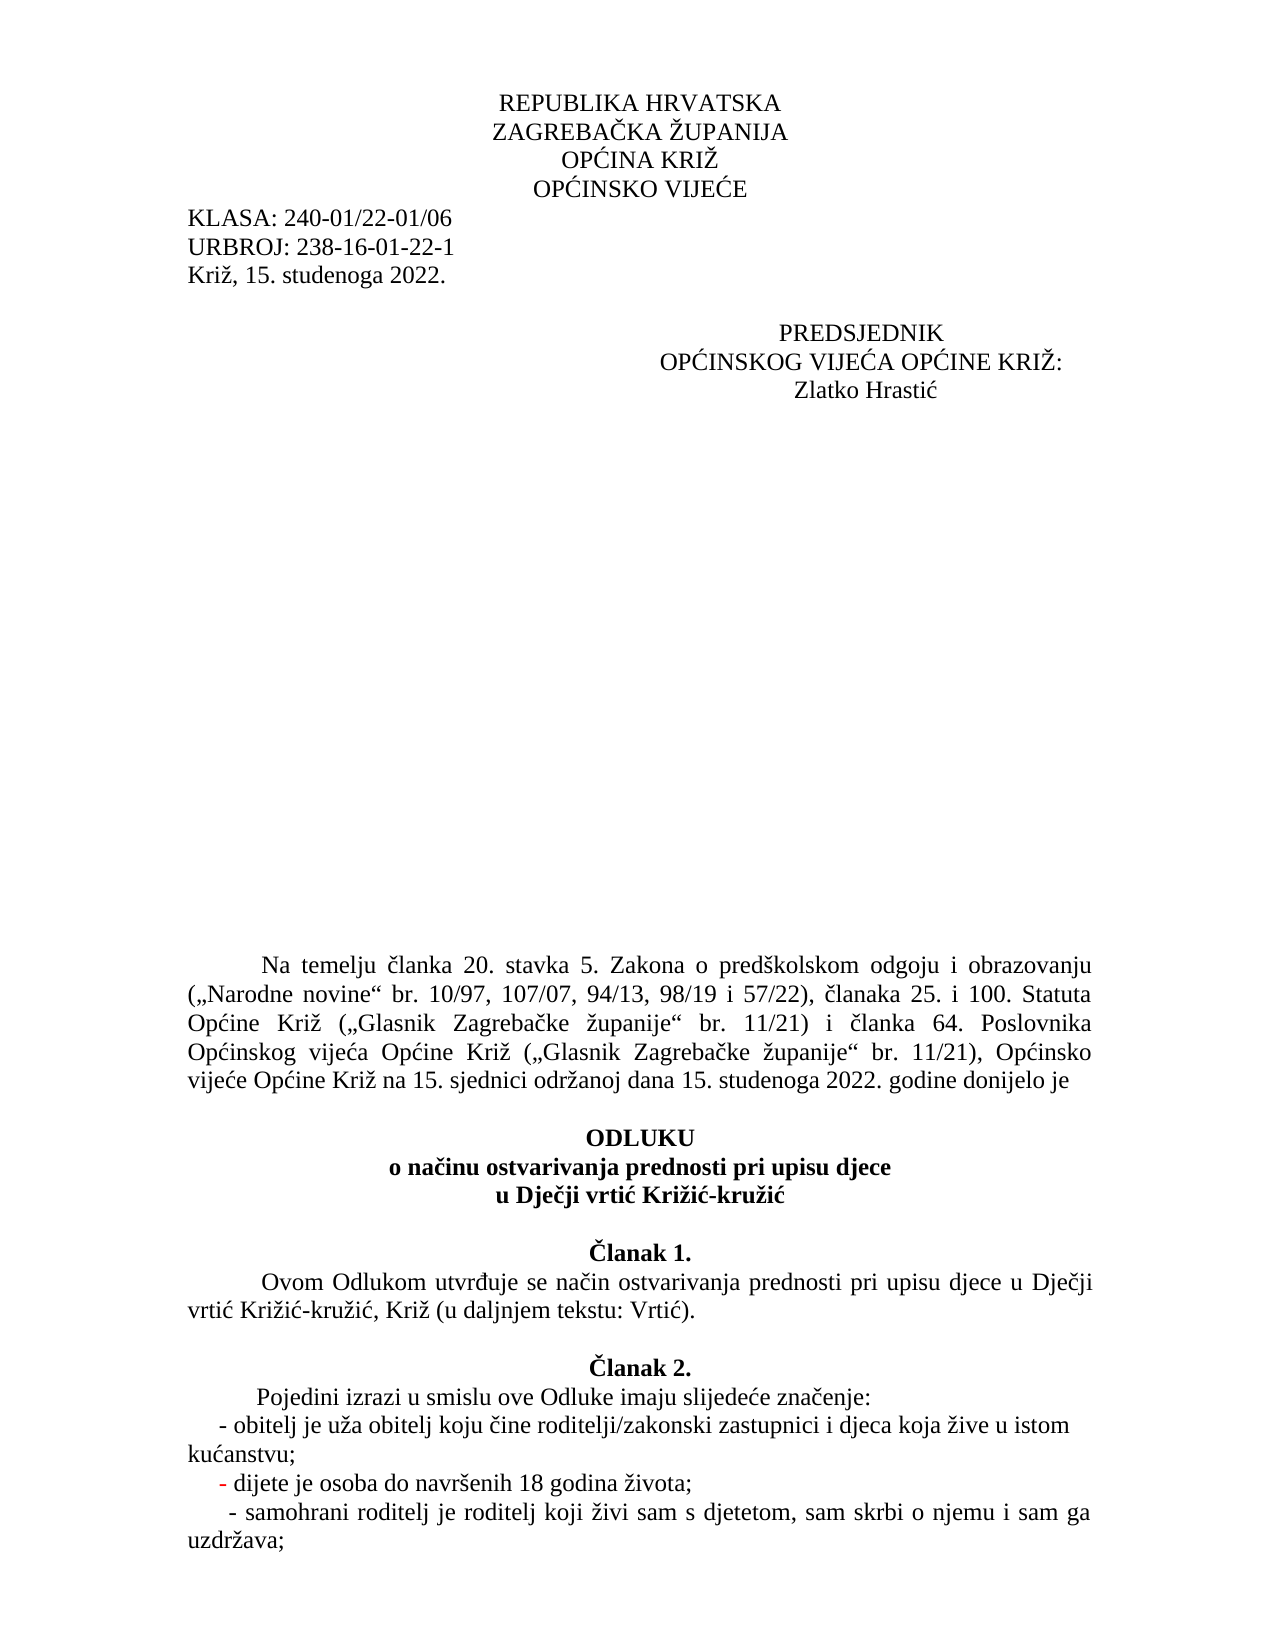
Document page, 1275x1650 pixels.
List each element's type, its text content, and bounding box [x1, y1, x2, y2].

text - dijete je osoba do navršenih 18 godina života; [187, 1468, 1093, 1497]
text OPĆINSKOG VIJEĆA OPĆINE KRIŽ: [556, 347, 1093, 375]
text Zlatko Hrastić [187, 375, 1093, 404]
text - samohrani roditelj je roditelj koji živi sam s djetetom, sam skrbi o njemu i sam ga uzdržava; [187, 1497, 1093, 1554]
text OPĆINSKO VIJEĆE [187, 174, 1093, 203]
text Članak 2. [187, 1353, 1093, 1382]
text Članak 1. [187, 1238, 1093, 1267]
text ZAGREBAČKA ŽUPANIJA [187, 117, 1093, 145]
text u Dječji vrtić Križić-kružić [187, 1180, 1093, 1209]
text Na temelju članka 20. stavka 5. Zakona o predškolskom odgoju i obrazovanju („Narodne novine“ br. 10/97, 107/07, 94/13, 98/19 i 57/22), članaka 25. i 100. Statuta Općine Križ („Glasnik Zagrebačke županije“ br. 11/21) i članka 64. Poslovnika Općinskog vijeća Općine Križ („Glasnik Zagrebačke županije“ br. 11/21), Općinsko vijeće Općine Križ na 15. sjednici održanoj dana 15. studenoga 2022. godine donijelo je [187, 950, 1093, 1094]
text o načinu ostvarivanja prednosti pri upisu djece [187, 1152, 1093, 1180]
text PREDSJEDNIK [556, 318, 1093, 347]
text REPUBLIKA HRVATSKA [187, 88, 1093, 117]
text Pojedini izrazi u smislu ove Odluke imaju slijedeće značenje: [256, 1382, 1093, 1410]
text Križ, 15. studenoga 2022. [187, 260, 1093, 289]
text ODLUKU [187, 1123, 1093, 1152]
text - obitelj je uža obitelj koju čine roditelji/zakonski zastupnici i djeca koja žive u istom kućanstvu; [187, 1410, 1093, 1468]
text OPĆINA KRIŽ [187, 145, 1093, 174]
text Ovom Odlukom utvrđuje se način ostvarivanja prednosti pri upisu djece u Dječji vrtić Križić-kružić, Križ (u daljnjem tekstu: Vrtić). [187, 1267, 1093, 1324]
text KLASA: 240-01/22-01/06 [187, 203, 1093, 232]
text URBROJ: 238-16-01-22-1 [187, 232, 1093, 260]
